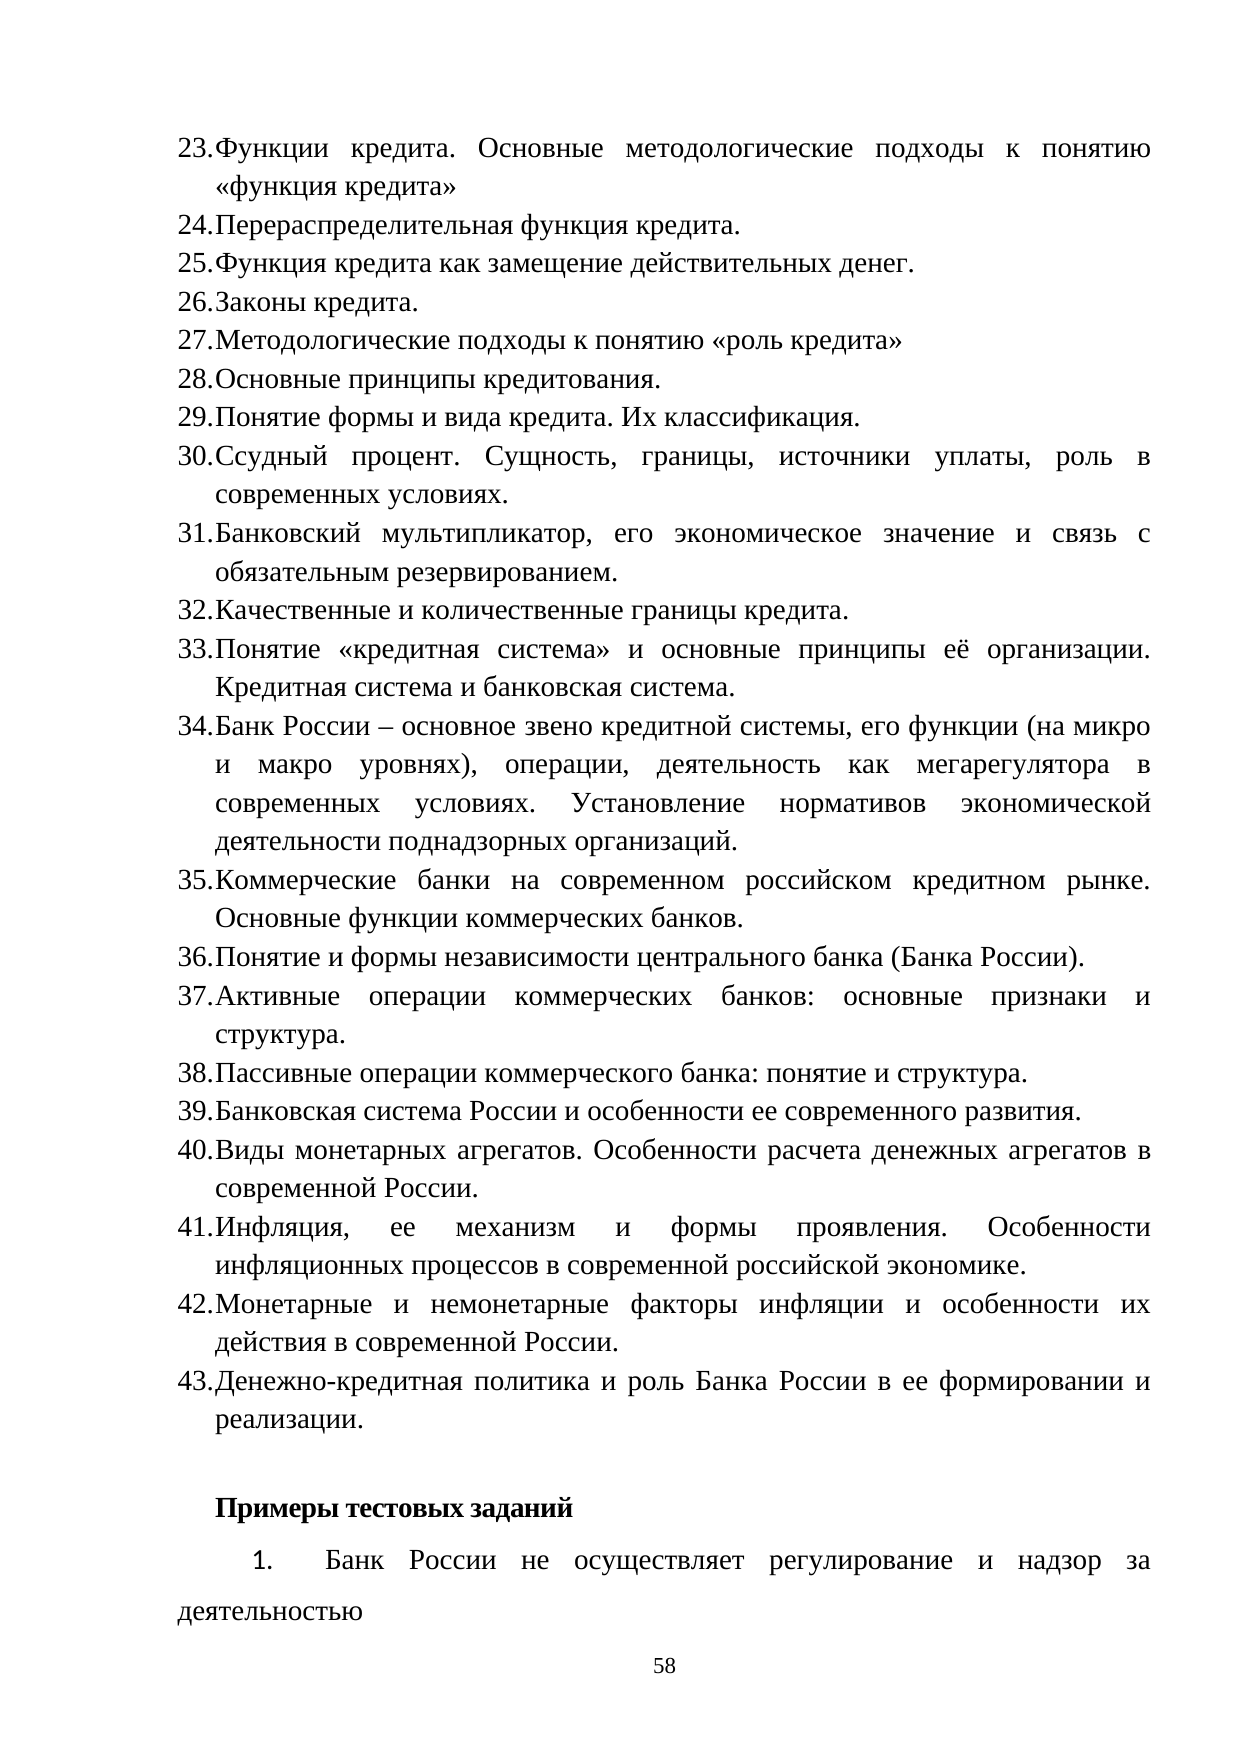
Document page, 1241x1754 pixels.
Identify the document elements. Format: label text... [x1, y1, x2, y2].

list Банк России не осуществляет регулирование и надзор за деятельностью [177, 1541, 1152, 1627]
list Банковский мультипликатор, его экономическое значение и связь с обязательным резервированием. [177, 515, 1152, 587]
list Пассивные операции коммерческого банка: понятие и структура. [177, 1055, 1152, 1088]
list Качественные и количественные границы кредита. [177, 592, 1152, 626]
list Монетарные и немонетарные факторы инфляции и особенности их действия в современной России. [177, 1286, 1152, 1358]
list Активные операции коммерческих банков: основные признаки и структура. [177, 978, 1152, 1050]
list Банковская система России и особенности ее современного развития. [177, 1093, 1152, 1127]
list Коммерческие банки на современном российском кредитном рынке. Основные функции коммерческих банков. [177, 862, 1152, 934]
list Понятие и формы независимости центрального банка (Банка России). [177, 939, 1152, 973]
list Понятие «кредитная система» и основные принципы её организации. Кредитная система и банковская система. [177, 631, 1152, 703]
list Основные принципы кредитования. [177, 361, 1152, 394]
list Функции кредита. Основные методологические подходы к понятию «функция кредита» [177, 130, 1152, 202]
list Виды монетарных агрегатов. Особенности расчета денежных агрегатов в современной России. [177, 1132, 1152, 1204]
list Инфляция, ее механизм и формы проявления. Особенности инфляционных процессов в современной российской экономике. [177, 1209, 1152, 1281]
list Понятие формы и вида кредита. Их классификация. [177, 399, 1152, 433]
text Примеры тестовых заданий [177, 1491, 1152, 1524]
list Банк России – основное звено кредитной системы, его функции (на микро и макро уровнях), операции, деятельность как мегарегулятора в современных условиях. Установление нормативов экономической деятельности поднадзорных организаций. [177, 708, 1152, 857]
list Перераспределительная функция кредита. [177, 207, 1152, 240]
list Ссудный процент. Сущность, границы, источники уплаты, роль в современных условиях. [177, 438, 1152, 510]
list Законы кредита. [177, 284, 1152, 317]
list Методологические подходы к понятию «роль кредита» [177, 322, 1152, 356]
list Денежно-кредитная политика и роль Банка России в ее формировании и реализации. [177, 1363, 1152, 1435]
list Функция кредита как замещение действительных денег. [177, 245, 1152, 279]
